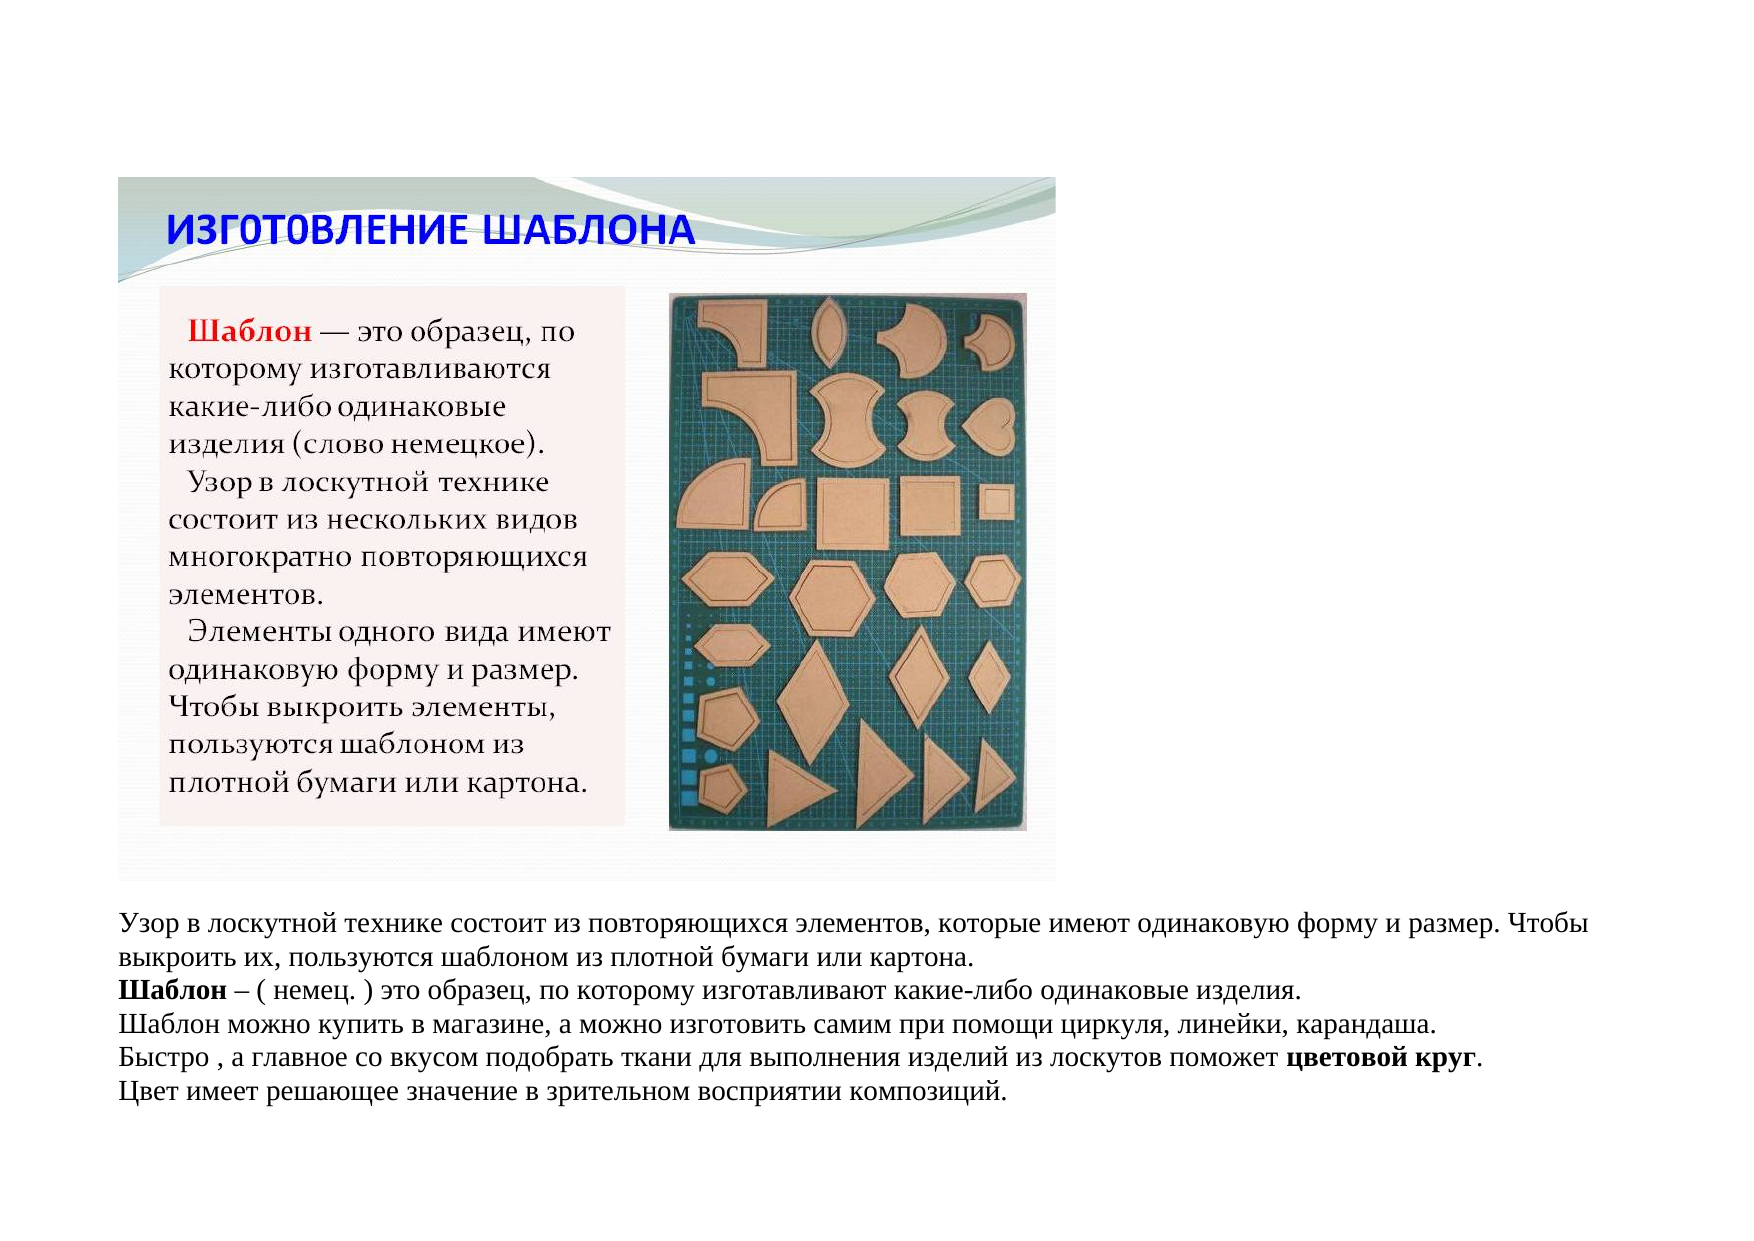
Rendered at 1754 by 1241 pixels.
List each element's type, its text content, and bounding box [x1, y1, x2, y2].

text Шаблон можно купить в магазине, а можно изготовить самим при помощи циркуля, линейки, карандаша. [118, 1006, 1636, 1039]
text Шаблон – ( немец. ) это образец, по которому изготавливают какие-либо одинаковые изделия. [118, 972, 1636, 1006]
picture [118, 177, 1056, 881]
text Узор в лоскутной технике состоит из повторяющихся элементов, которые имеют одинаковую форму и размер. Чтобы выкроить их, пользуются шаблоном из плотной бумаги или картона. [118, 905, 1636, 972]
text Цвет имеет решающее значение в зрительном восприятии композиций. [118, 1073, 1636, 1107]
text Быстро , а главное со вкусом подобрать ткани для выполнения изделий из лоскутов поможет цветовой круг. [118, 1039, 1636, 1073]
